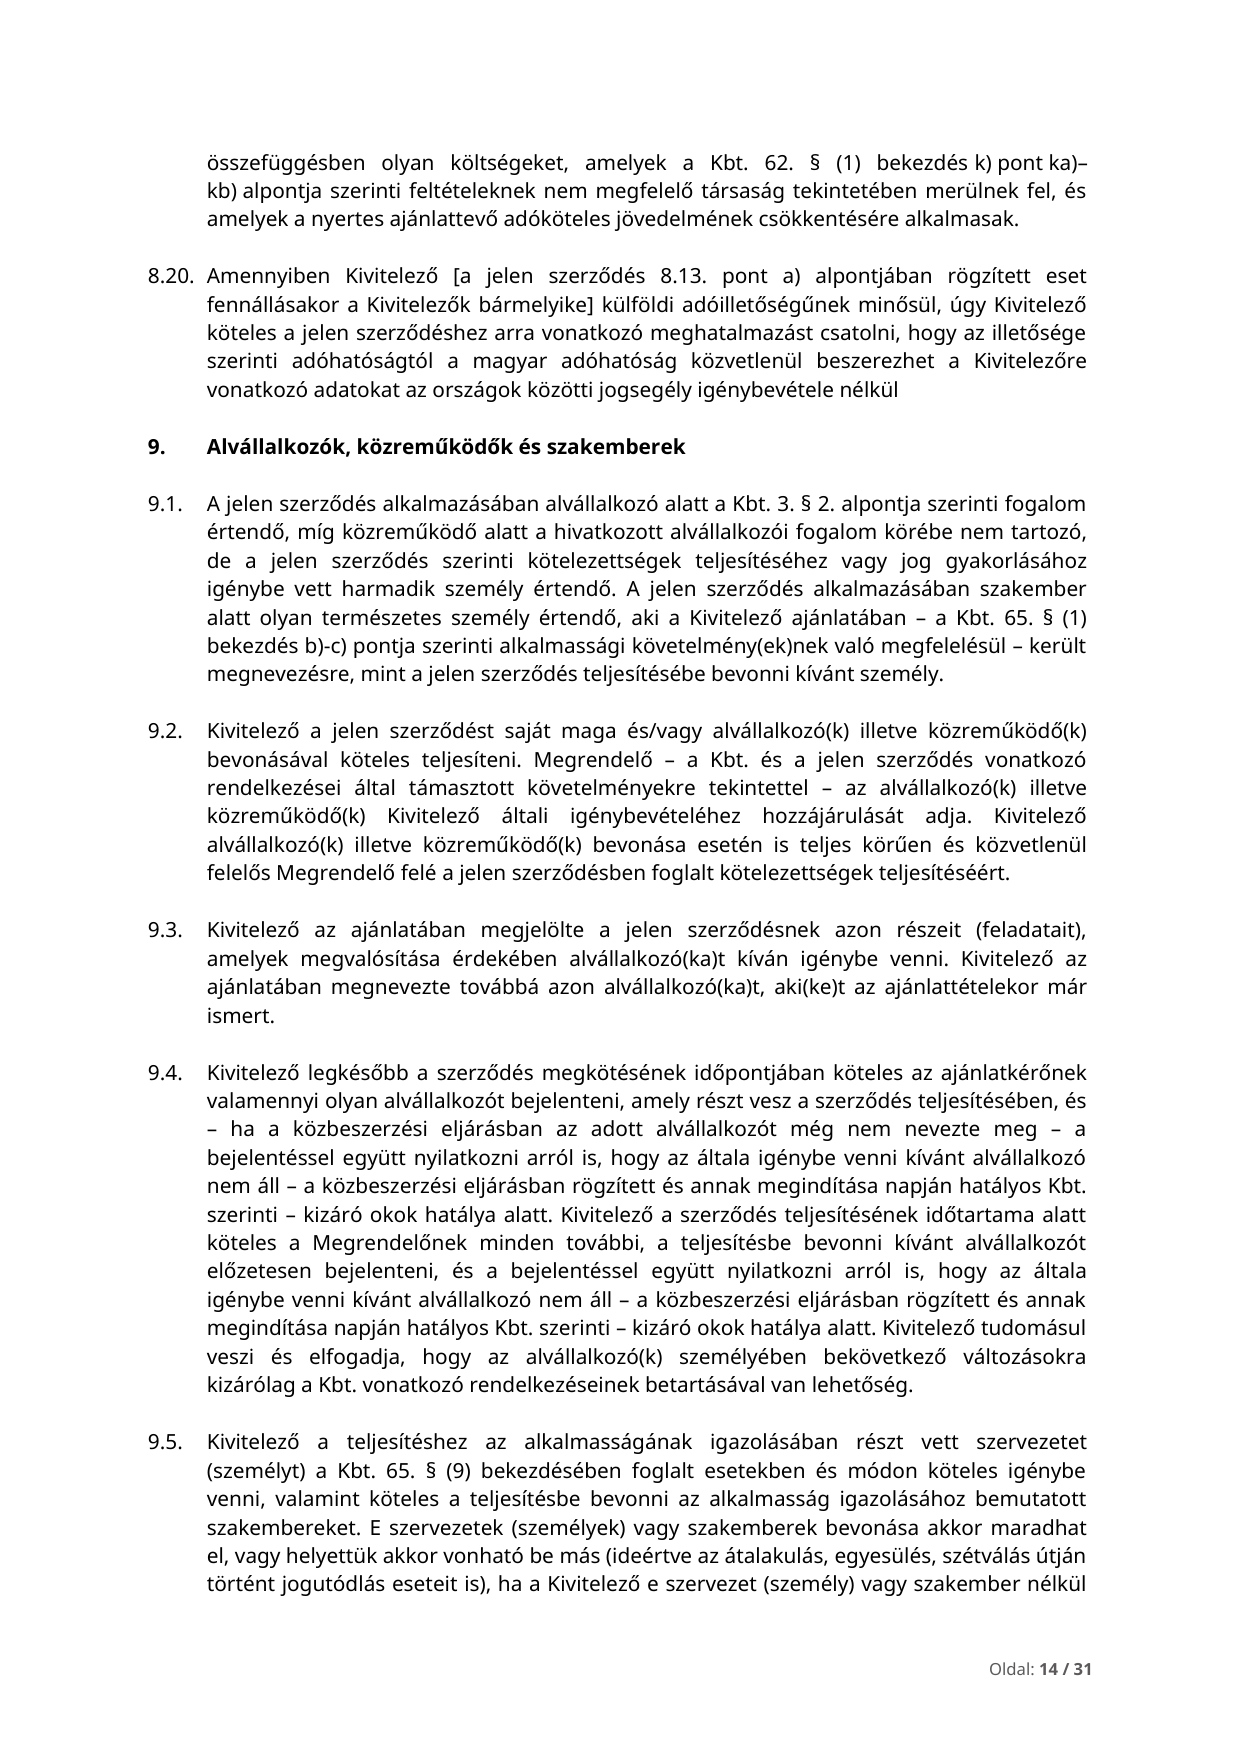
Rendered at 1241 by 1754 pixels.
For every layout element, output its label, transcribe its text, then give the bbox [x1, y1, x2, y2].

list Kivitelező az ajánlatában megjelölte a jelen szerződésnek azon részeit (feladatait), amelyek megvalósítása érdekében alvállalkozó(ka)t kíván igénybe venni. Kivitelező az ajánlatában megnevezte továbbá azon alvállalkozó(ka)t, aki(ke)t az ajánlattételekor már ismert. [148, 915, 1088, 1029]
list Kivitelező legkésőbb a szerződés megkötésének időpontjában köteles az ajánlatkérőnek valamennyi olyan alvállalkozót bejelenteni, amely részt vesz a szerződés teljesítésében, és – ha a közbeszerzési eljárásban az adott alvállalkozót még nem nevezte meg – a bejelentéssel együtt nyilatkozni arról is, hogy az általa igénybe venni kívánt alvállalkozó nem áll – a közbeszerzési eljárásban rögzített és annak megindítása napján hatályos Kbt. szerinti – kizáró okok hatálya alatt. Kivitelező a szerződés teljesítésének időtartama alatt köteles a Megrendelőnek minden további, a teljesítésbe bevonni kívánt alvállalkozót előzetesen bejelenteni, és a bejelentéssel együtt nyilatkozni arról is, hogy az általa igénybe venni kívánt alvállalkozó nem áll – a közbeszerzési eljárásban rögzített és annak megindítása napján hatályos Kbt. szerinti – kizáró okok hatálya alatt. Kivitelező tudomásul veszi és elfogadja, hogy az alvállalkozó(k) személyében bekövetkező változásokra kizárólag a Kbt. vonatkozó rendelkezéseinek betartásával van lehetőség. [148, 1058, 1088, 1399]
list Amennyiben Kivitelező [a jelen szerződés 8.13. pont a) alpontjában rögzített eset fennállásakor a Kivitelezők bármelyike] külföldi adóilletőségűnek minősül, úgy Kivitelező köteles a jelen szerződéshez arra vonatkozó meghatalmazást csatolni, hogy az illetősége szerinti adóhatóságtól a magyar adóhatóság közvetlenül beszerezhet a Kivitelezőre vonatkozó adatokat az országok közötti jogsegély igénybevétele nélkül [148, 261, 1088, 403]
list A jelen szerződés alkalmazásában alvállalkozó alatt a Kbt. 3. § 2. alpontja szerinti fogalom értendő, míg közreműködő alatt a hivatkozott alvállalkozói fogalom körébe nem tartozó, de a jelen szerződés szerinti kötelezettségek teljesítéséhez vagy jog gyakorlásához igénybe vett harmadik személy értendő. A jelen szerződés alkalmazásában szakember alatt olyan természetes személy értendő, aki a Kivitelező ajánlatában – a Kbt. 65. § (1) bekezdés b)-c) pontja szerinti alkalmassági követelmény(ek)nek való megfelelésül – került megnevezésre, mint a jelen szerződés teljesítésébe bevonni kívánt személy. [148, 489, 1088, 688]
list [148, 1427, 1088, 1598]
list Kivitelező a jelen szerződést saját maga és/vagy alvállalkozó(k) illetve közreműködő(k) bevonásával köteles teljesíteni. Megrendelő – a Kbt. és a jelen szerződés vonatkozó rendelkezései által támasztott követelményekre tekintettel – az alvállalkozó(k) illetve közreműködő(k) Kivitelező általi igénybevételéhez hozzájárulását adja. Kivitelező alvállalkozó(k) illetve közreműködő(k) bevonása esetén is teljes körűen és közvetlenül felelős Megrendelő felé a jelen szerződésben foglalt kötelezettségek teljesítéséért. [148, 716, 1088, 887]
list Alvállalkozók, közreműködők és szakemberek [148, 432, 1088, 460]
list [148, 148, 1088, 233]
